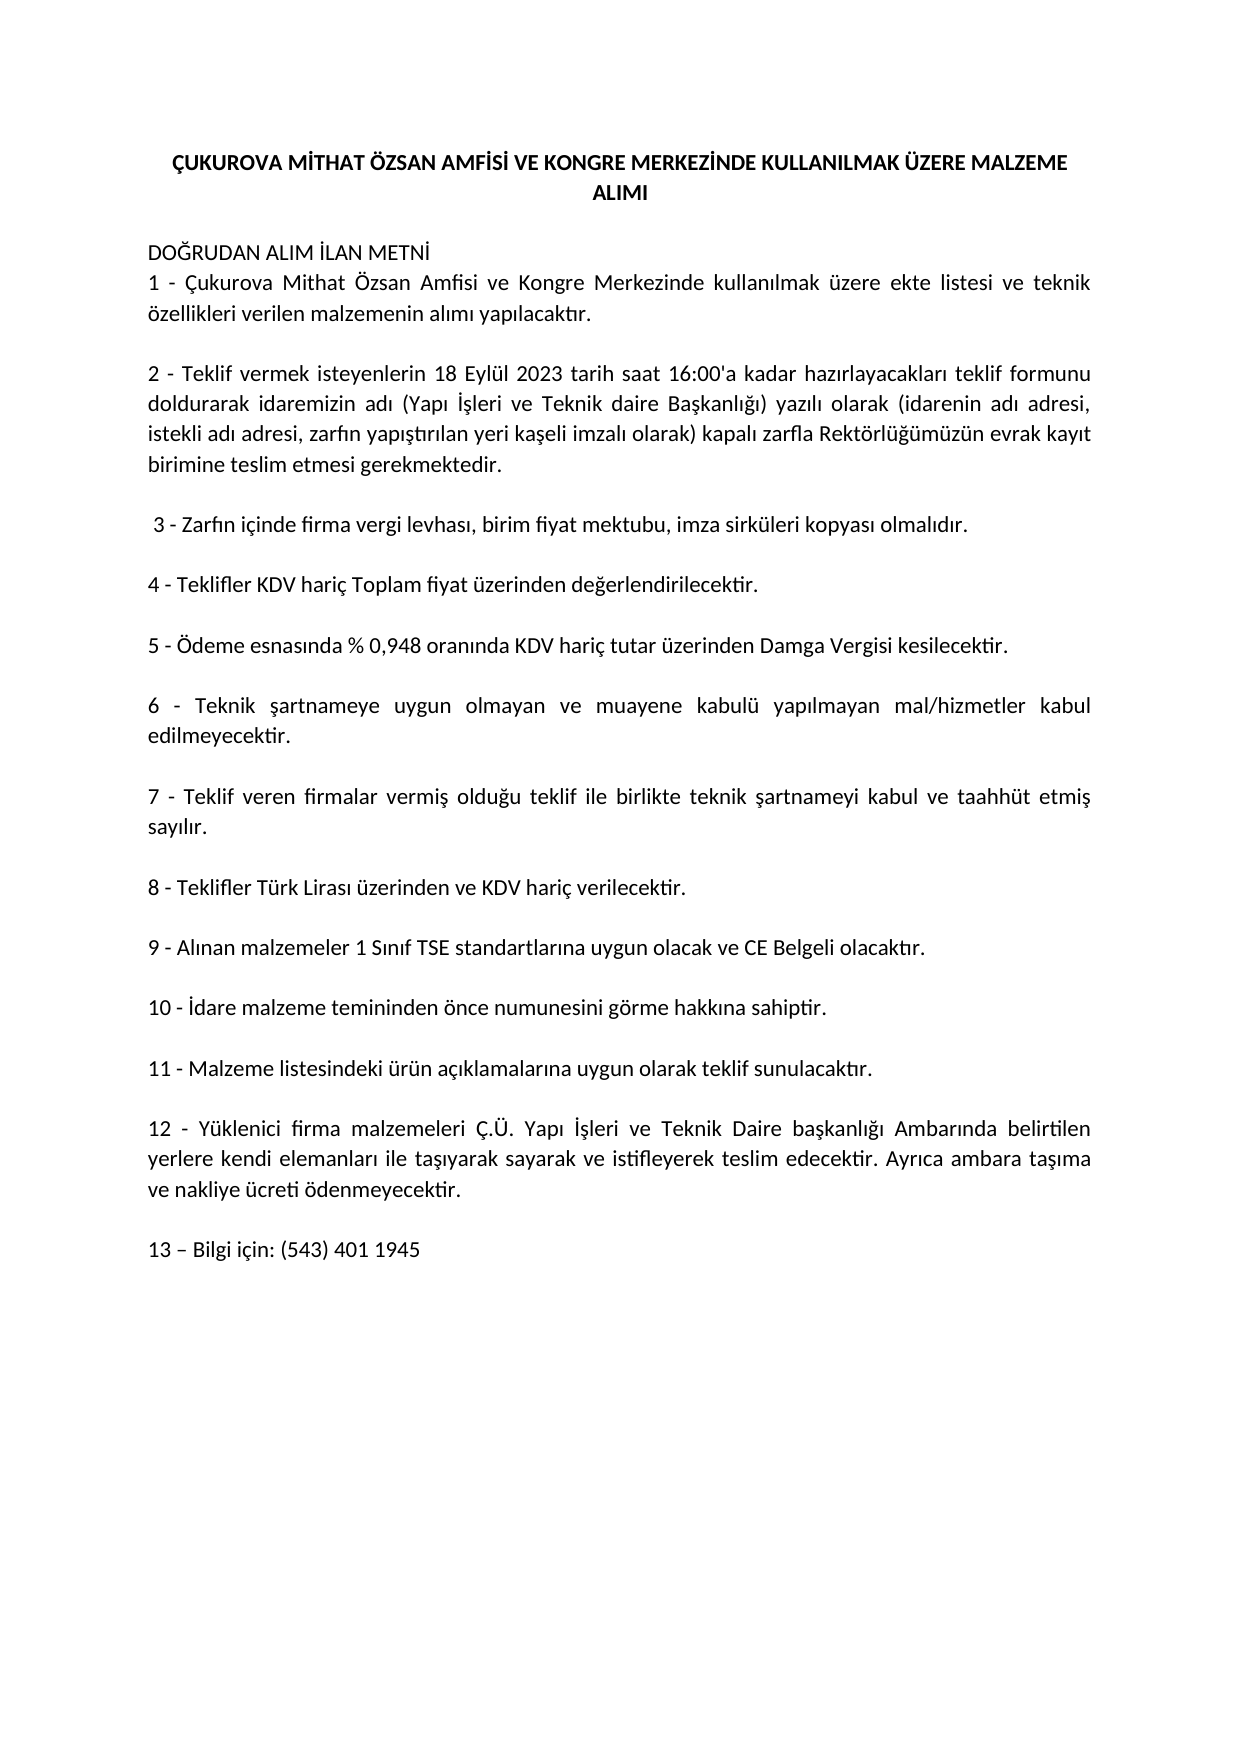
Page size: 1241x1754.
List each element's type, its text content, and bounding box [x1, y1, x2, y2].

text 2 - Teklif vermek isteyenlerin 18 Eylül 2023 tarih saat 16:00'a kadar hazırlayacakları teklif formunu doldurarak idaremizin adı (Yapı İşleri ve Teknik daire Başkanlığı) yazılı olarak (idarenin adı adresi, istekli adı adresi, zarfın yapıştırılan yeri kaşeli imzalı olarak) kapalı zarfla Rektörlüğümüzün evrak kayıt birimine teslim etmesi gerekmektedir. [148, 359, 1093, 478]
text 7 - Teklif veren firmalar vermiş olduğu teklif ile birlikte teknik şartnameyi kabul ve taahhüt etmiş sayılır. [148, 782, 1093, 840]
text 1 - Çukurova Mithat Özsan Amfisi ve Kongre Merkezinde kullanılmak üzere ekte listesi ve teknik özellikleri verilen malzemenin alımı yapılacaktır. [148, 268, 1093, 327]
text 6 - Teknik şartnameye uygun olmayan ve muayene kabulü yapılmayan mal/hizmetler kabul edilmeyecektir. [148, 691, 1093, 749]
text 13 – Bilgi için: (543) 401 1945 [148, 1235, 1093, 1263]
text 9 - Alınan malzemeler 1 Sınıf TSE standartlarına uygun olacak ve CE Belgeli olacaktır. [148, 933, 1093, 961]
text 8 - Teklifler Türk Lirası üzerinden ve KDV hariç verilecektir. [148, 873, 1093, 901]
text 4 - Teklifler KDV hariç Toplam fiyat üzerinden değerlendirilecektir. [148, 571, 1093, 598]
text 5 - Ödeme esnasında % 0,948 oranında KDV hariç tutar üzerinden Damga Vergisi kesilecektir. [148, 631, 1093, 659]
text DOĞRUDAN ALIM İLAN METNİ [148, 238, 1093, 266]
text ÇUKUROVA MİTHAT ÖZSAN AMFİSİ VE KONGRE MERKEZİNDE KULLANILMAK ÜZERE MALZEME ALIMI [148, 148, 1093, 206]
text 10 - İdare malzeme temininden önce numunesini görme hakkına sahiptir. [148, 993, 1093, 1021]
text 12 - Yüklenici firma malzemeleri Ç.Ü. Yapı İşleri ve Teknik Daire başkanlığı Ambarında belirtilen yerlere kendi elemanları ile taşıyarak sayarak ve istifleyerek teslim edecektir. Ayrıca ambara taşıma ve nakliye ücreti ödenmeyecektir. [148, 1114, 1093, 1203]
text 3 - Zarfın içinde firma vergi levhası, birim fiyat mektubu, imza sirküleri kopyası olmalıdır. [148, 510, 1093, 538]
text 11 - Malzeme listesindeki ürün açıklamalarına uygun olarak teklif sunulacaktır. [148, 1054, 1093, 1082]
